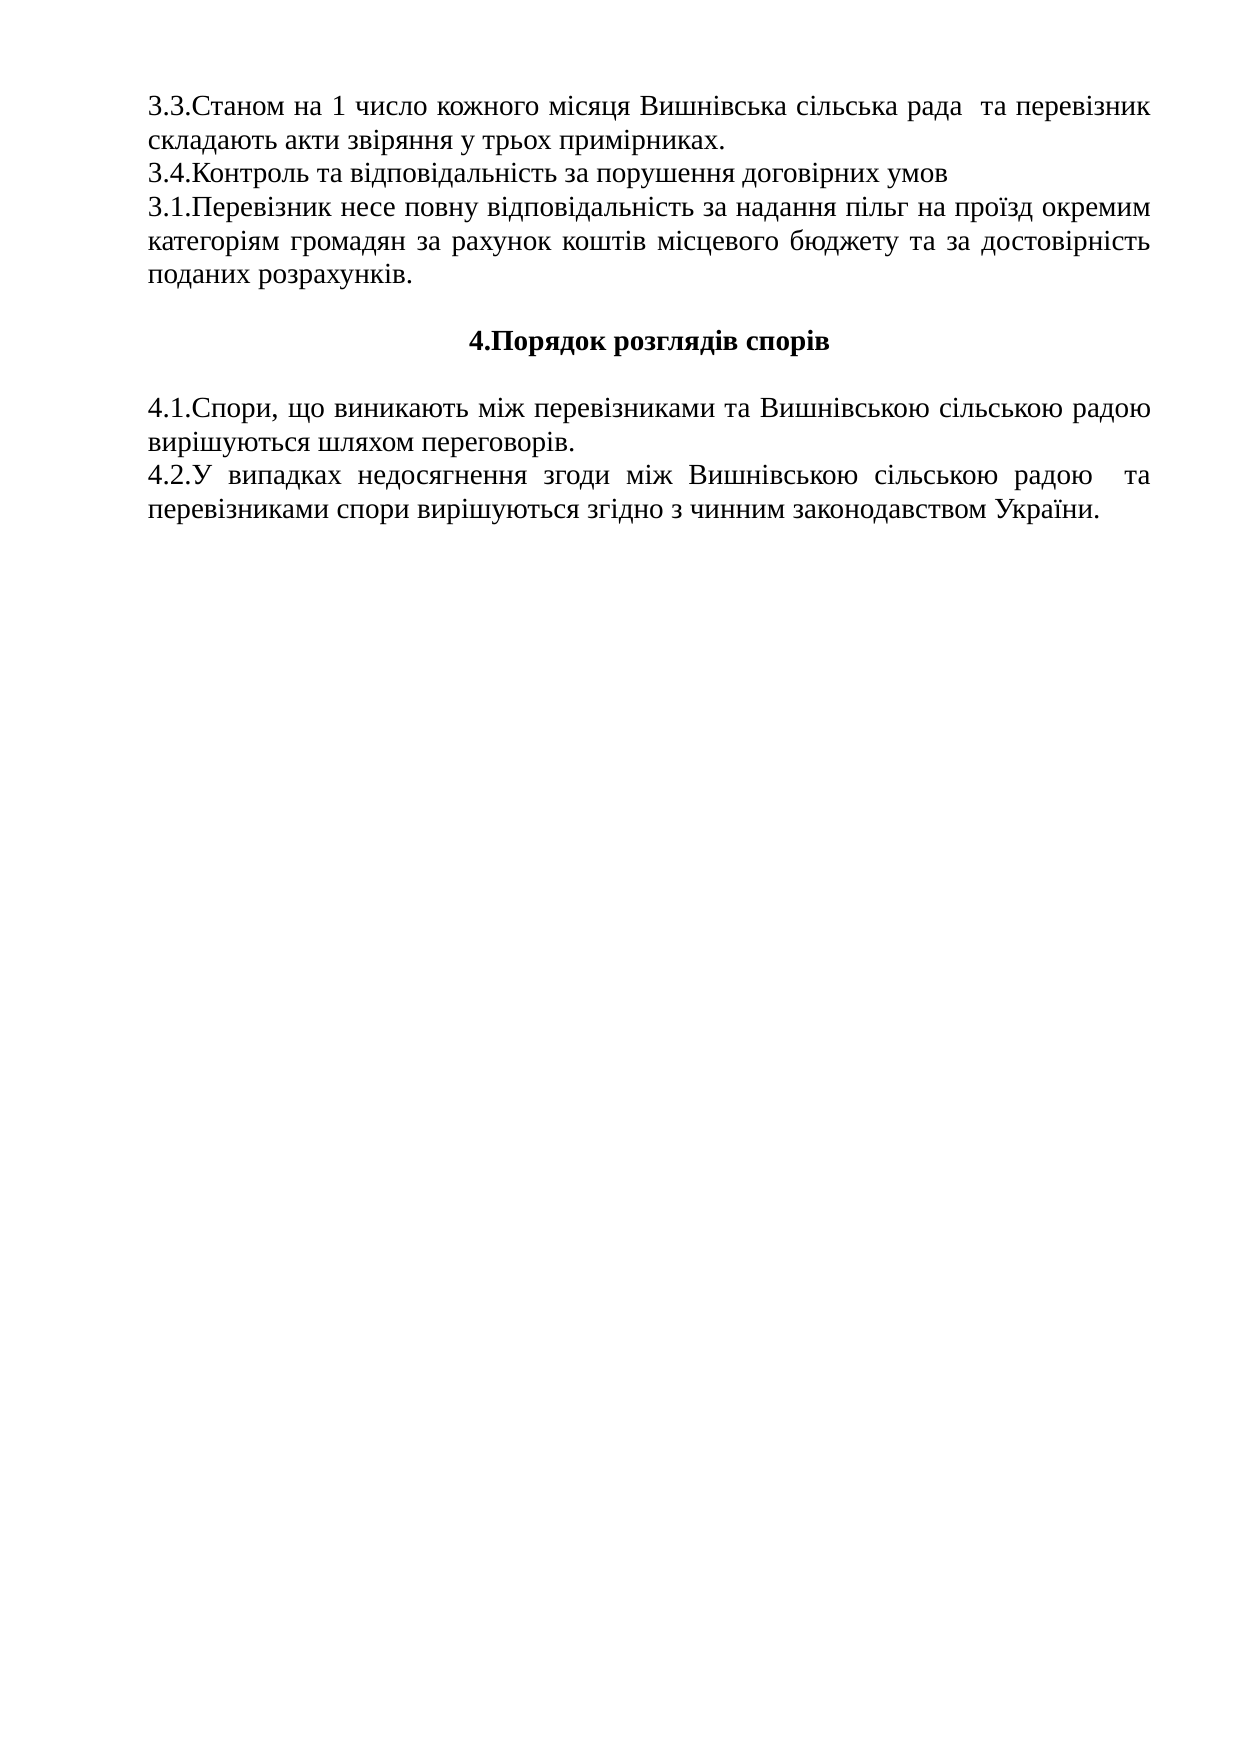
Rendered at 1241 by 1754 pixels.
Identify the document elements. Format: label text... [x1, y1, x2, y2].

text 3.3.Станом на 1 число кожного місяця Вишнівська сільська рада та перевізник складають акти звіряння у трьох примірниках. [148, 88, 1152, 156]
text 4.2.У випадках недосягнення згоди між Вишнівською сільською радою та перевізниками спори вирішуються згідно з чинним законодавством України. [148, 457, 1152, 524]
text 4.Порядок розглядів спорів [148, 323, 1152, 357]
text 4.1.Спори, що виникають між перевізниками та Вишнівською сільською радою вирішуються шляхом переговорів. [148, 390, 1152, 457]
text 3.1.Перевізник несе повну відповідальність за надання пільг на проїзд окремим категоріям громадян за рахунок коштів місцевого бюджету та за достовірність поданих розрахунків. [148, 189, 1152, 290]
text 3.4.Контроль та відповідальність за порушення договірних умов [148, 156, 1152, 189]
